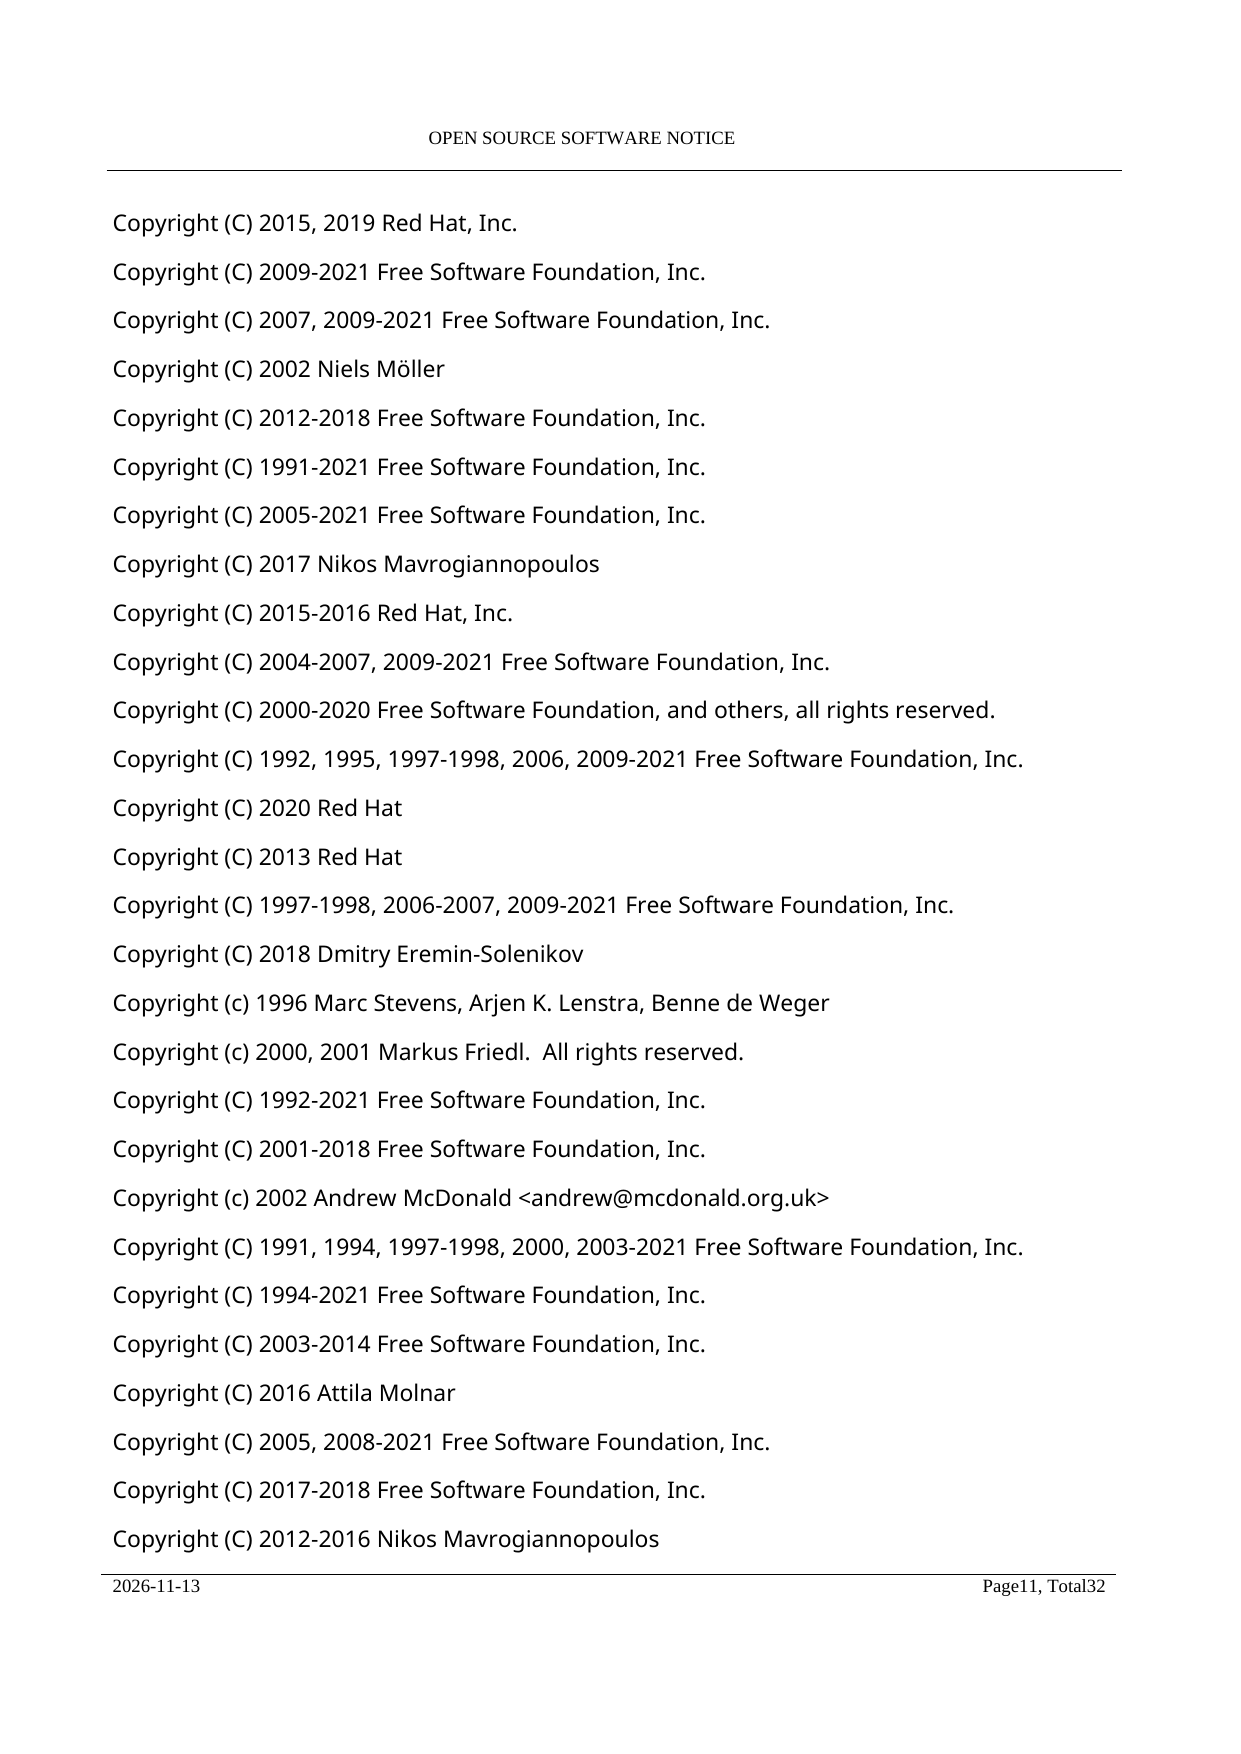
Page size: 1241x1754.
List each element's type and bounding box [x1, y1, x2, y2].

text [112, 206, 1128, 1555]
